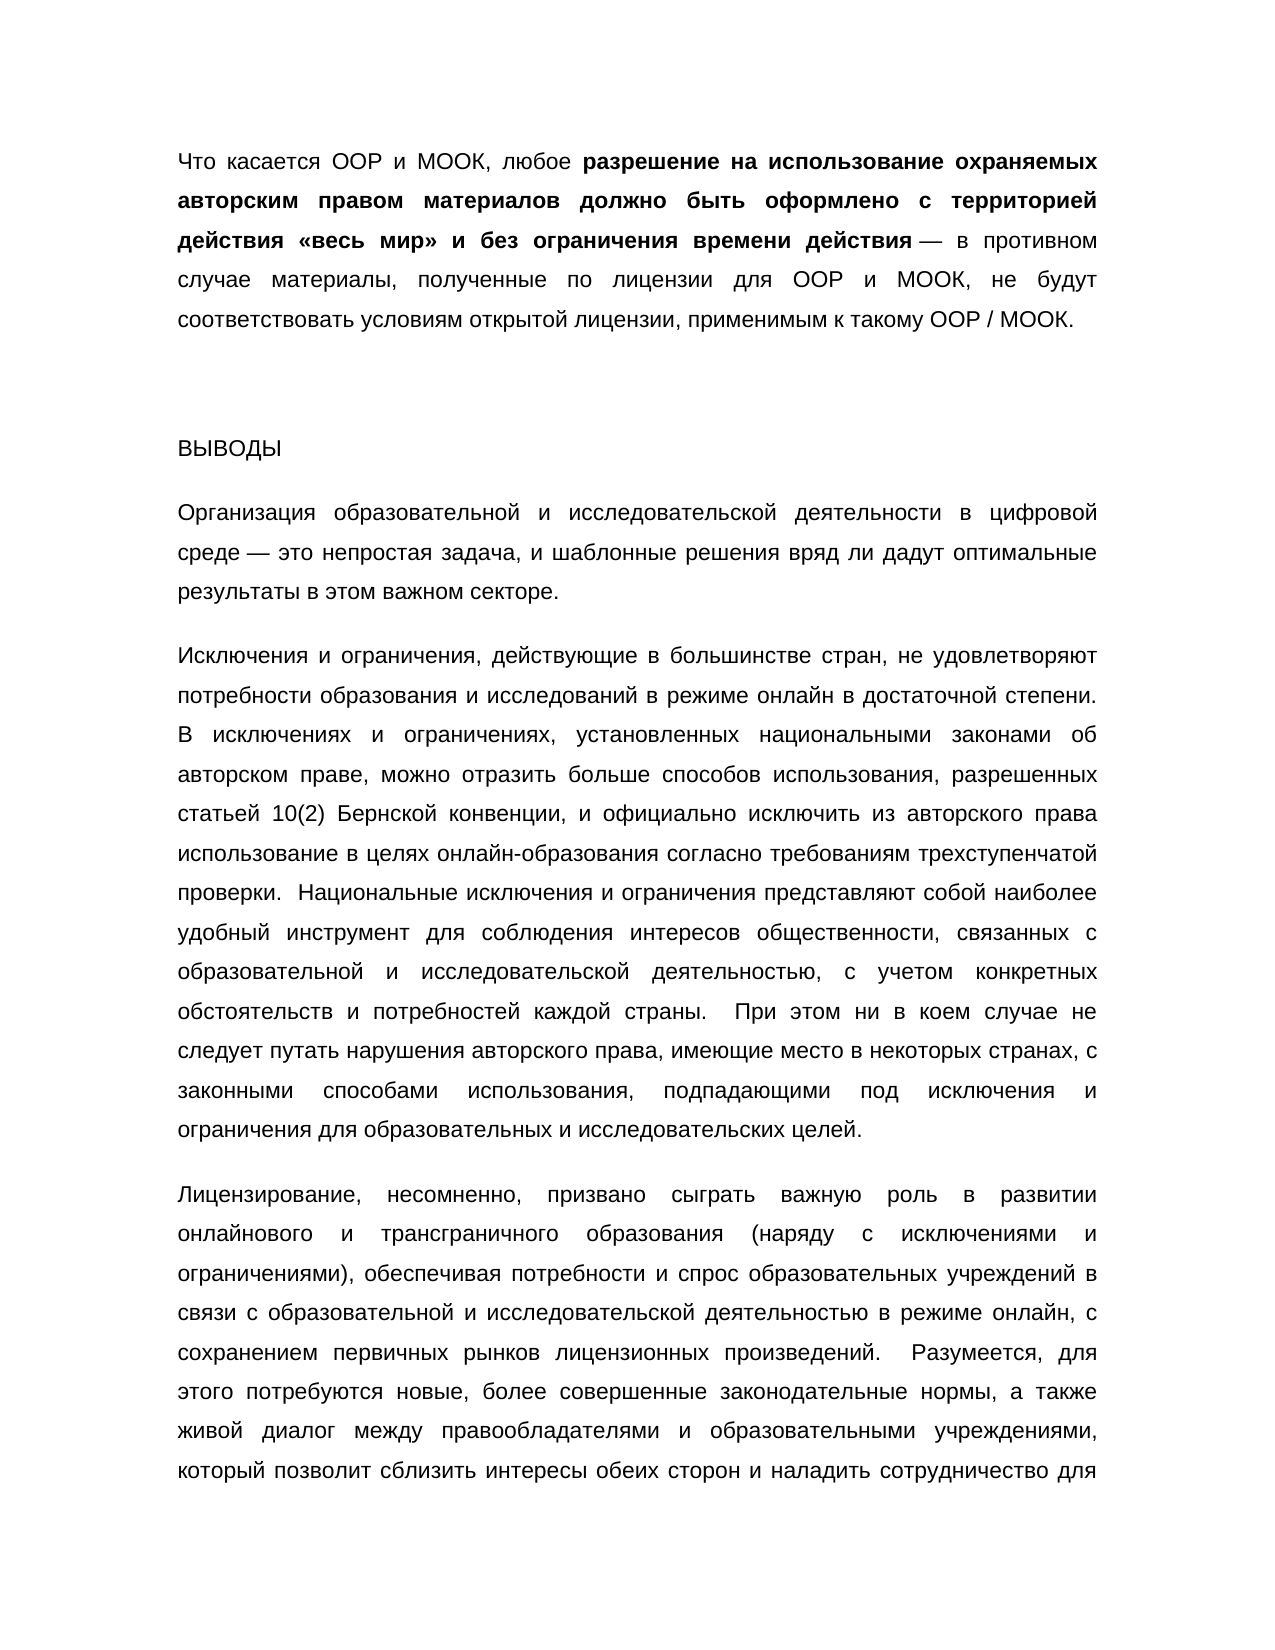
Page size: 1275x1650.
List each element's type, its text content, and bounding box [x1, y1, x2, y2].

text Исключения и ограничения, действующие в большинстве стран, не удовлетворяют потребности образования и исследований в режиме онлайн в достаточной степени. В исключениях и ограничениях, установленных национальными законами об авторском праве, можно отразить больше способов использования, разрешенных статьей 10(2) Бернской конвенции, и официально исключить из авторского права использование в целях онлайн-образования согласно требованиям трехступенчатой проверки. Национальные исключения и ограничения представляют собой наиболее удобный инструмент для соблюдения интересов общественности, связанных с образовательной и исследовательской деятельностью, с учетом конкретных обстоятельств и потребностей каждой страны. При этом ни в коем случае не следует путать нарушения авторского права, имеющие место в некоторых странах, с законными способами использования, подпадающими под исключения и ограничения для образовательных и исследовательских целей. [177, 642, 1098, 1142]
text Организация образовательной и исследовательской деятельности в цифровой среде — это непростая задача, и шаблонные решения вряд ли дадут оптимальные результаты в этом важном секторе. [177, 499, 1098, 604]
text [177, 1181, 1098, 1483]
text ВЫВОДЫ [177, 434, 1098, 461]
text Что касается ООР и МООК, любое разрешение на использование охраняемых авторским правом материалов должно быть оформлено с территорией действия «весь мир» и без ограничения времени действия — в противном случае материалы, полученные по лицензии для ООР и МООК, не будут соответствовать условиям открытой лицензии, применимым к такому ООР / МООК. [177, 148, 1098, 332]
